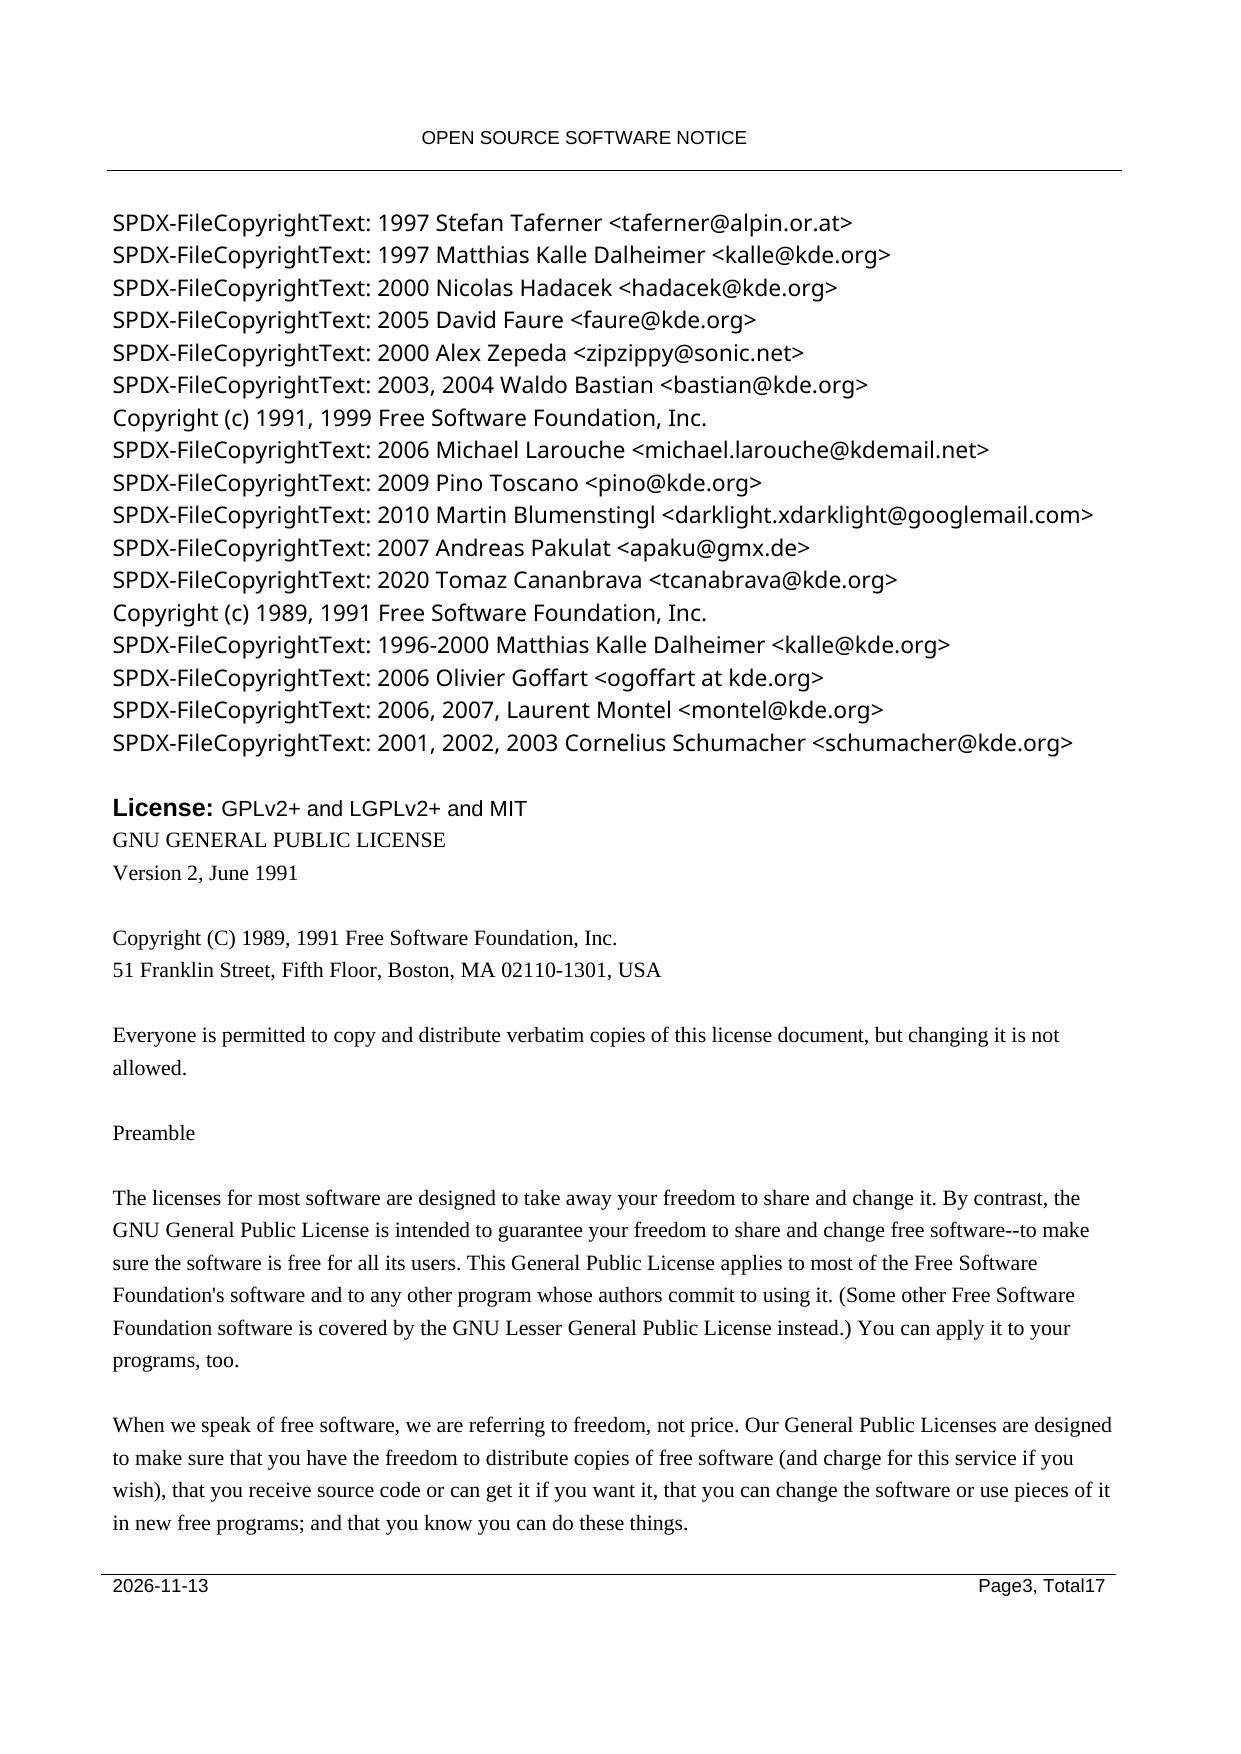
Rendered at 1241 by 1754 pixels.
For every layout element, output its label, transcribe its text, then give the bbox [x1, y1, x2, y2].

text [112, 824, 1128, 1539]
text License: GPLv2+ and LGPLv2+ and MIT [112, 791, 1128, 824]
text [112, 206, 1128, 791]
